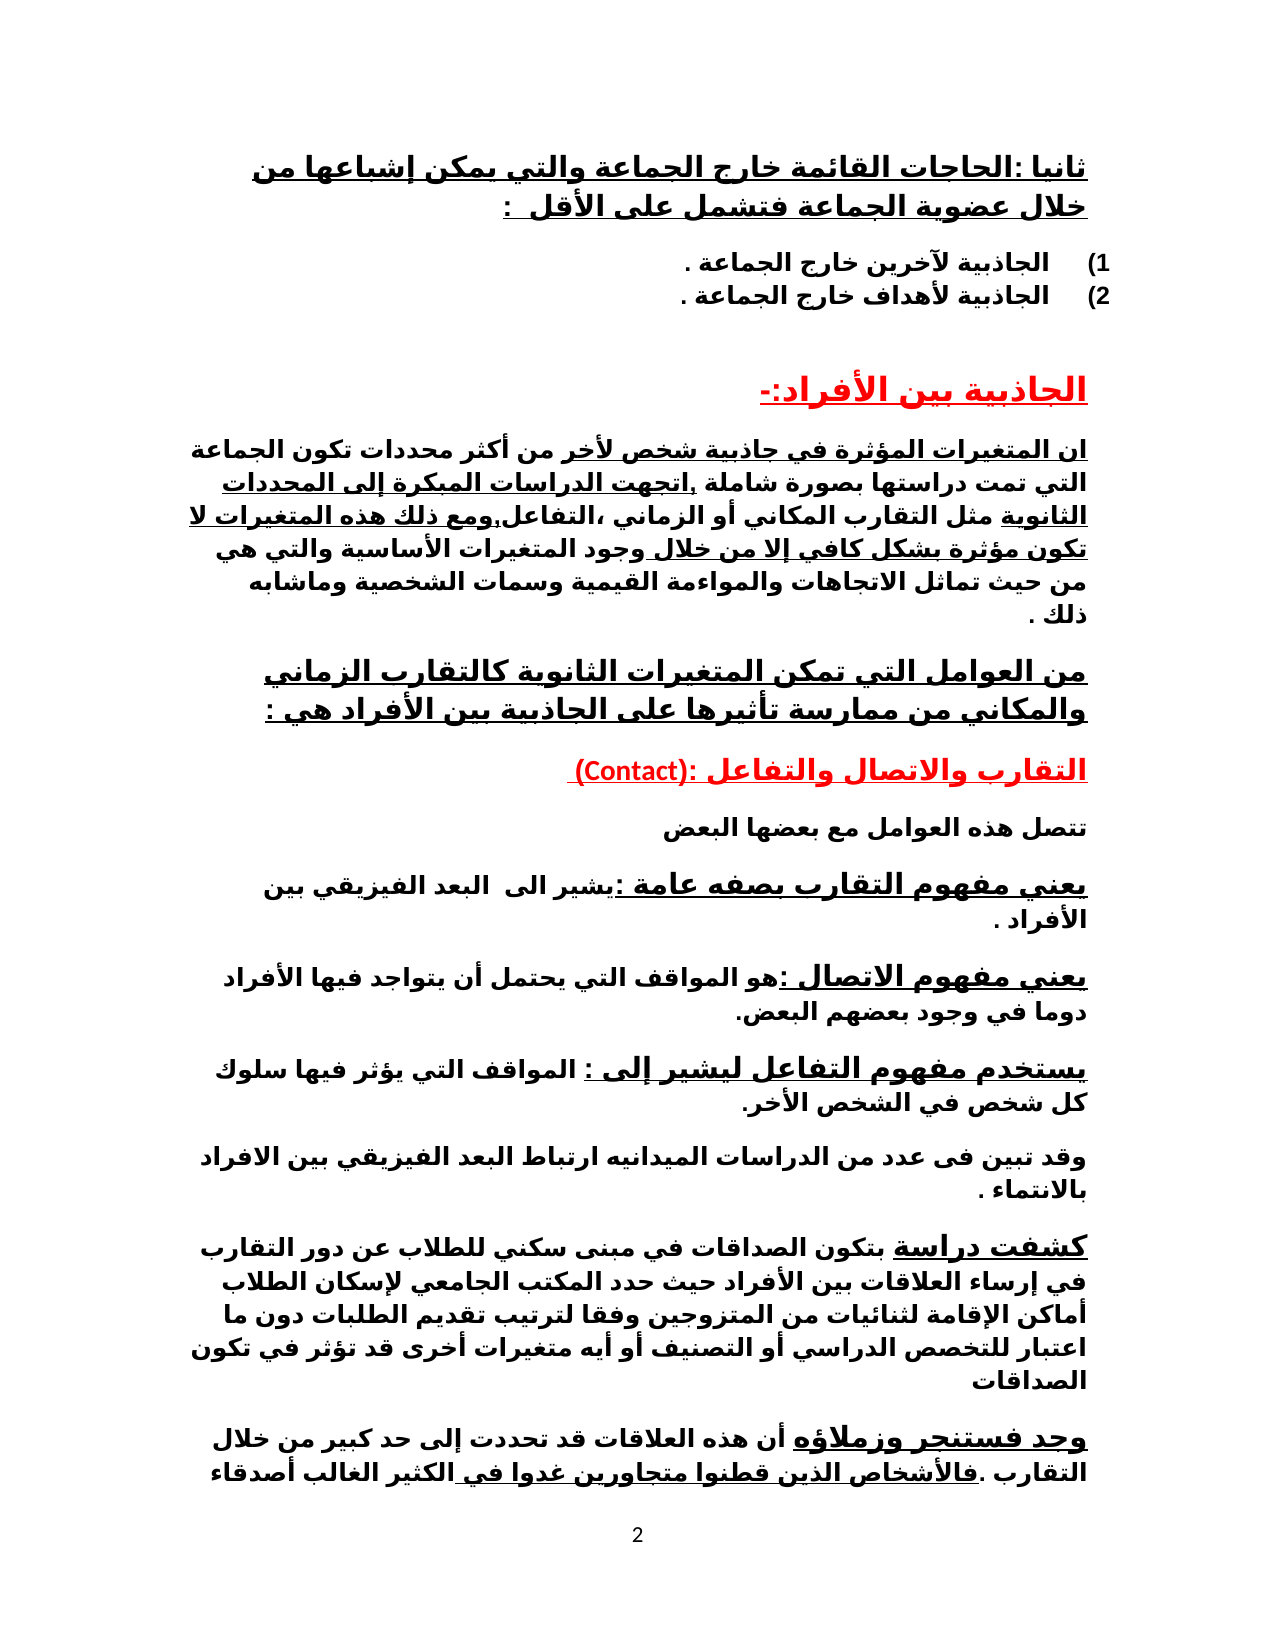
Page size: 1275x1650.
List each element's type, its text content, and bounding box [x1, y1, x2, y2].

text يستخدم مفهوم التفاعل ليشير إلى : المواقف التي يؤثر فيها سلوك كل شخص في الشخص الأخر. [187, 1051, 1087, 1117]
text كشفت دراسة بتكون الصداقات في مبنى سكني للطلاب عن دور التقارب في إرساء العلاقات بين الأفراد حيث حدد المكتب الجامعي لإسكان الطلاب أماكن الإقامة لثنائيات من المتزوجين وفقا لترتيب تقديم الطلبات دون ما اعتبار للتخصص الدراسي أو التصنيف أو أيه متغيرات أخرى قد تؤثر في تكون الصداقات [187, 1229, 1087, 1395]
list الجاذبية لآخرين خارج الجماعة . [187, 248, 1087, 277]
text يعني مفهوم الاتصال :هو المواقف التي يحتمل أن يتواجد فيها الأفراد دوما في وجود بعضهم البعض. [187, 959, 1087, 1026]
text من العوامل التي تمكن المتغيرات الثانوية كالتقارب الزماني والمكاني من ممارسة تأثيرها على الجاذبية بين الأفراد هي : [187, 654, 1087, 726]
text يعني مفهوم التقارب بصفه عامة :يشير الى البعد الفيزيقي بين الأفراد . [187, 867, 1087, 934]
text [187, 1420, 1087, 1486]
text ان المتغيرات المؤثرة في جاذبية شخص لأخر من أكثر محددات تكون الجماعة التي تمت دراستها بصورة شاملة ,اتجهت الدراسات المبكرة إلى المحددات الثانوية مثل التقارب المكاني أو الزماني ،التفاعل,ومع ذلك هذه المتغيرات لا تكون مؤثرة بشكل كافي إلا من خلال وجود المتغيرات الأساسية والتي هي من حيث تماثل الاتجاهات والمواءمة القيمية وسمات الشخصية وماشابه ذلك . [187, 435, 1087, 629]
text وقد تبين فى عدد من الدراسات الميدانيه ارتباط البعد الفيزيقي بين الافراد بالانتماء . [187, 1142, 1087, 1204]
text الجاذبية بين الأفراد:- [187, 370, 1087, 408]
list الجاذبية لأهداف خارج الجماعة . [187, 281, 1087, 310]
text تتصل هذه العوامل مع بعضها البعض [187, 813, 1087, 842]
text ثانيا :الحاجات القائمة خارج الجماعة والتي يمكن إشباعها من خلال عضوية الجماعة فتشمل على الأقل : [187, 150, 1087, 222]
text التقارب والاتصال والتفاعل :(Contact) [187, 752, 1087, 787]
